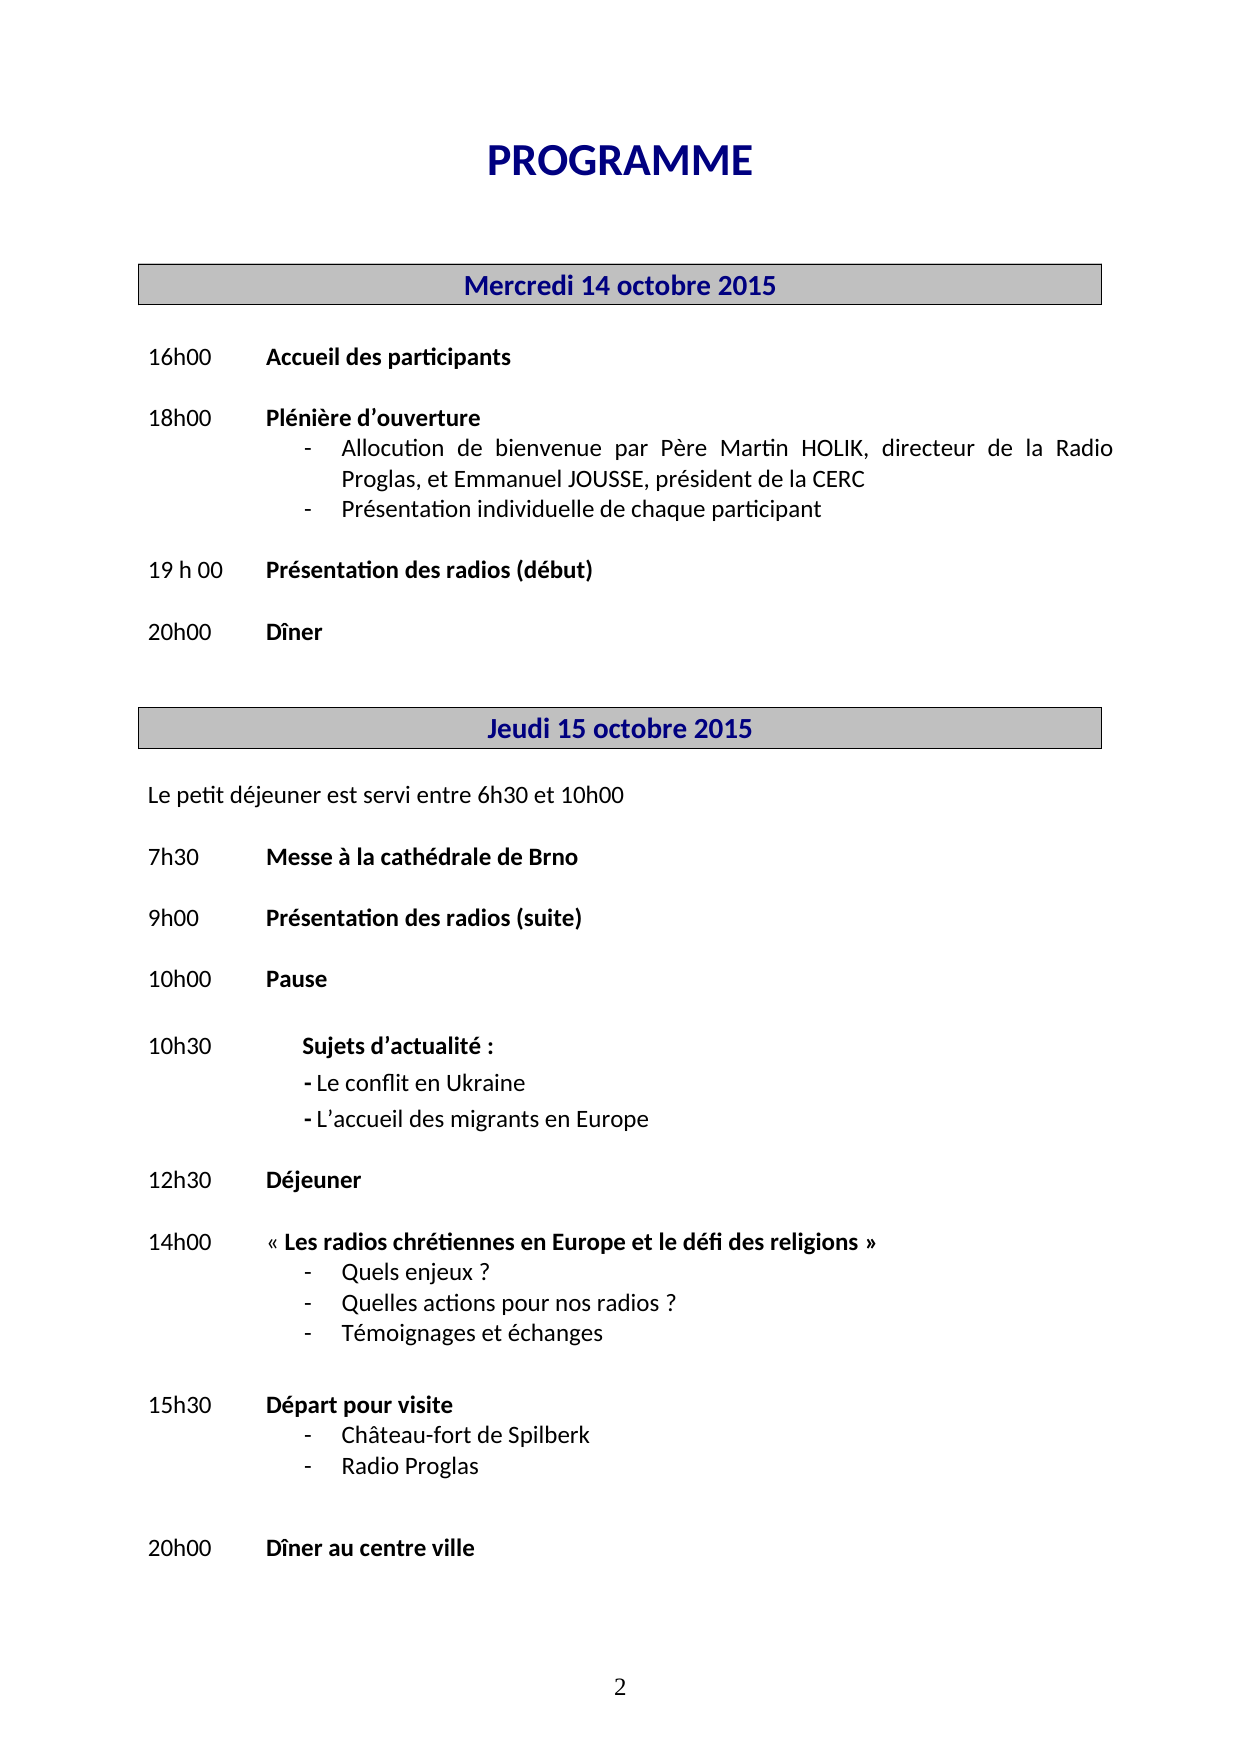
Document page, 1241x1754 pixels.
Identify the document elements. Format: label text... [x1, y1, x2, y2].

text 19 h 00 Présentation des radios (début) [148, 554, 1115, 585]
text 12h30 Déjeuner [148, 1165, 1115, 1195]
list Présentation individuelle de chaque participant [304, 493, 1115, 524]
list L’accueil des migrants en Europe [304, 1104, 1115, 1134]
text 9h00 Présentation des radios (suite) [148, 902, 1115, 932]
text 15h30 Départ pour visite [148, 1389, 1115, 1419]
title PROGRAMME [148, 131, 1092, 187]
text 7h30 Messe à la cathédrale de Brno [148, 841, 1115, 871]
text Mercredi 14 octobre 2015 [139, 265, 1101, 304]
list Radio Proglas [304, 1450, 1115, 1480]
list Quels enjeux ? [304, 1256, 1115, 1287]
text 18h00 Plénière d’ouverture [148, 402, 1115, 432]
text 20h00 Dîner au centre ville [148, 1532, 1115, 1562]
text 10h00 Pause [148, 963, 1115, 993]
list Témoignages et échanges [304, 1317, 1115, 1348]
text 14h00 « Les radios chrétiennes en Europe et le défi des religions » [148, 1226, 1115, 1256]
text 20h00 Dîner [148, 616, 1115, 646]
text 16h00 Accueil des participants [148, 341, 1115, 371]
text Jeudi 15 octobre 2015 [139, 708, 1101, 748]
text 10h30 Sujets d’actualité : [148, 1030, 1115, 1061]
list Allocution de bienvenue par Père Martin HOLIK, directeur de la Radio Proglas, et Emmanuel JOUSSE, président de la CERC [304, 432, 1115, 493]
list Le conflit en Ukraine [304, 1067, 1115, 1097]
text Le petit déjeuner est servi entre 6h30 et 10h00 [148, 780, 1115, 810]
list Château-fort de Spilberk [304, 1419, 1115, 1450]
list Quelles actions pour nos radios ? [304, 1287, 1115, 1317]
